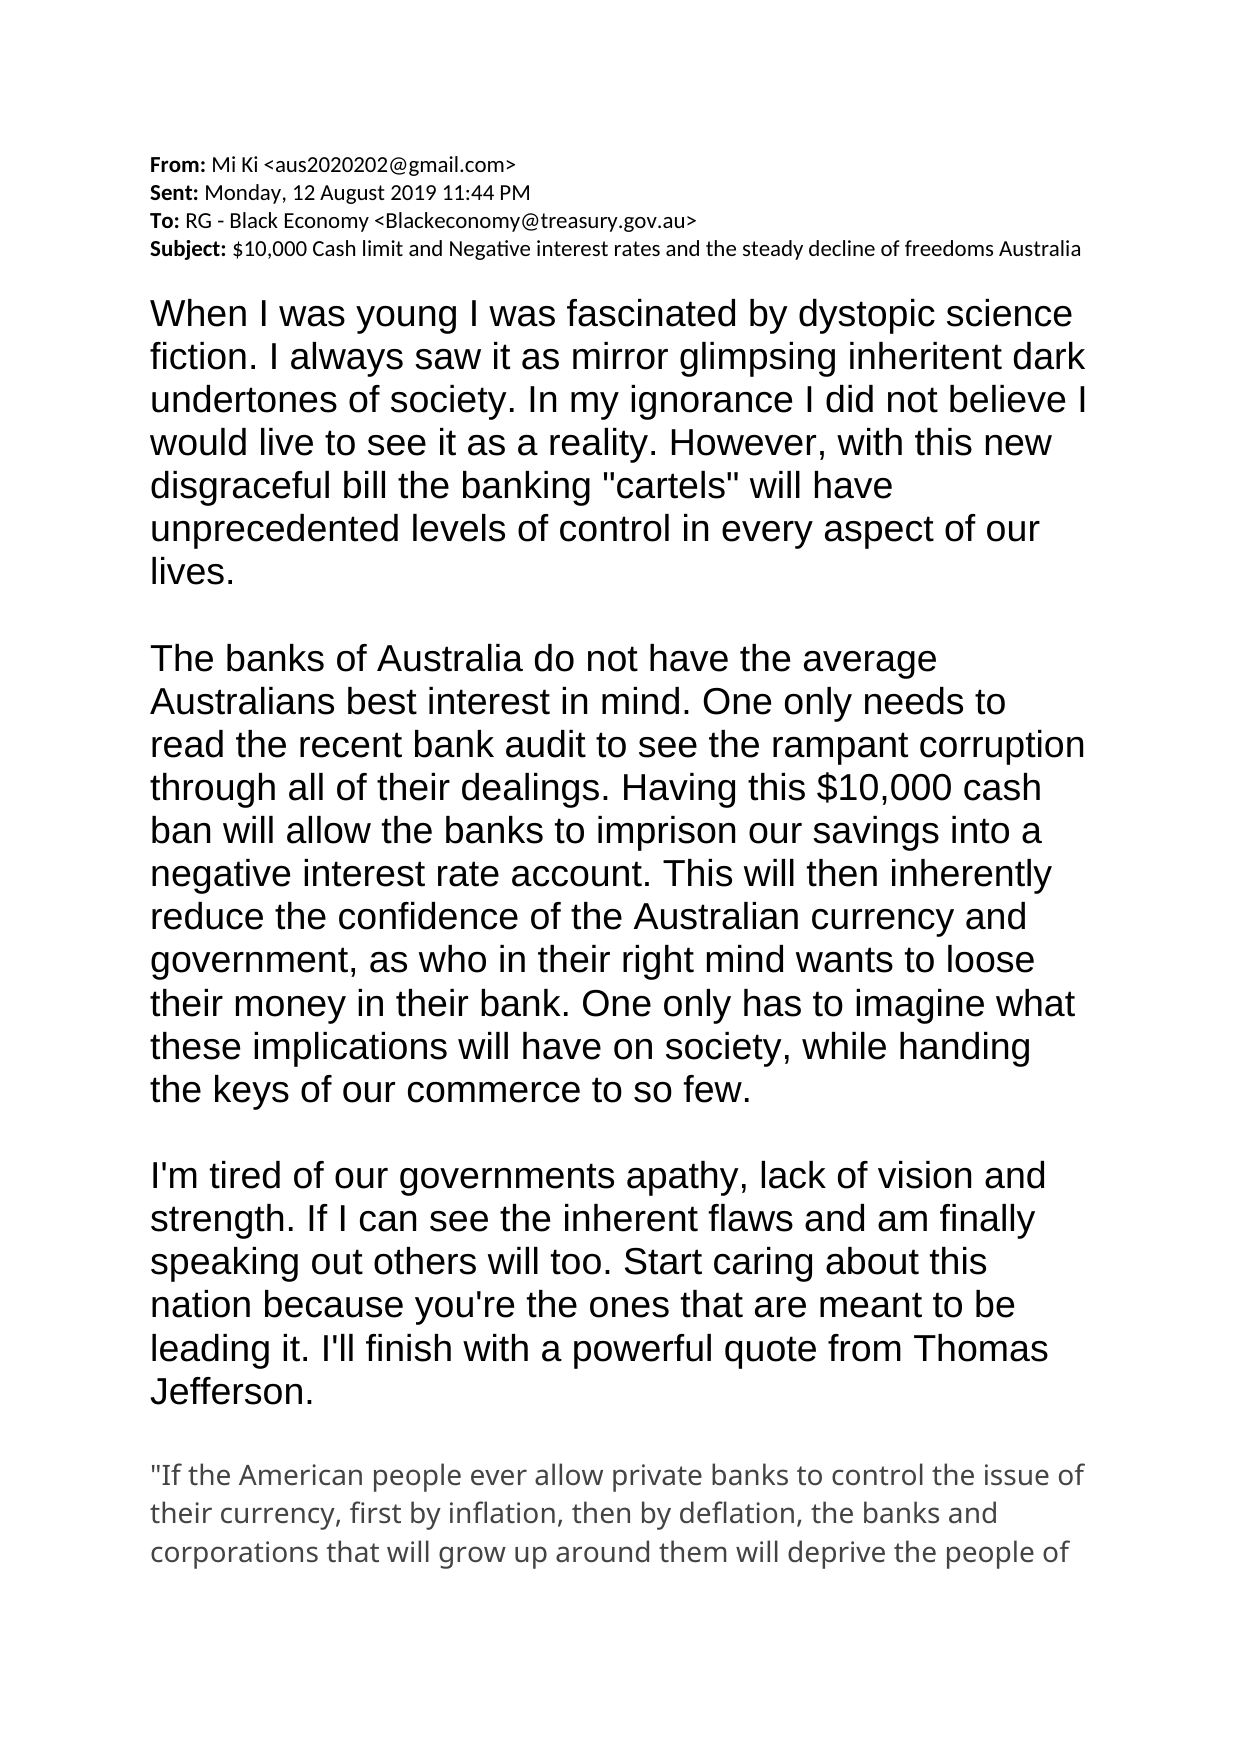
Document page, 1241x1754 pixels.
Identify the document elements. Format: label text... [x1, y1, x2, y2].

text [150, 1455, 1090, 1570]
text I'm tired of our governments apathy, lack of vision and strength. If I can see the inherent flaws and am finally speaking out others will too. Start caring about this nation because you're the ones that are meant to be leading it. I'll finish with a powerful quote from Thomas Jefferson. [150, 1153, 1090, 1412]
text From: Mi Ki <aus2020202@gmail.com> Sent: Monday, 12 August 2019 11:44 PM To: RG - Black Economy <Blackeconomy@treasury.gov.au> Subject: $10,000 Cash limit and Negative interest rates and the steady decline of freedoms Australia [150, 150, 1090, 262]
text When I was young I was fascinated by dystopic science fiction. I always saw it as mirror glimpsing inheritent dark undertones of society. In my ignorance I did not believe I would live to see it as a reality. However, with this new disgraceful bill the banking "cartels" will have unprecedented levels of control in every aspect of our lives. [150, 291, 1090, 593]
text The banks of Australia do not have the average Australians best interest in mind. One only needs to read the recent bank audit to see the rampant corruption through all of their dealings. Having this $10,000 cash ban will allow the banks to imprison our savings into a negative interest rate account. This will then inherently reduce the confidence of the Australian currency and government, as who in their right mind wants to loose their money in their bank. One only has to imagine what these implications will have on society, while handing the keys of our commerce to so few. [150, 636, 1090, 1110]
